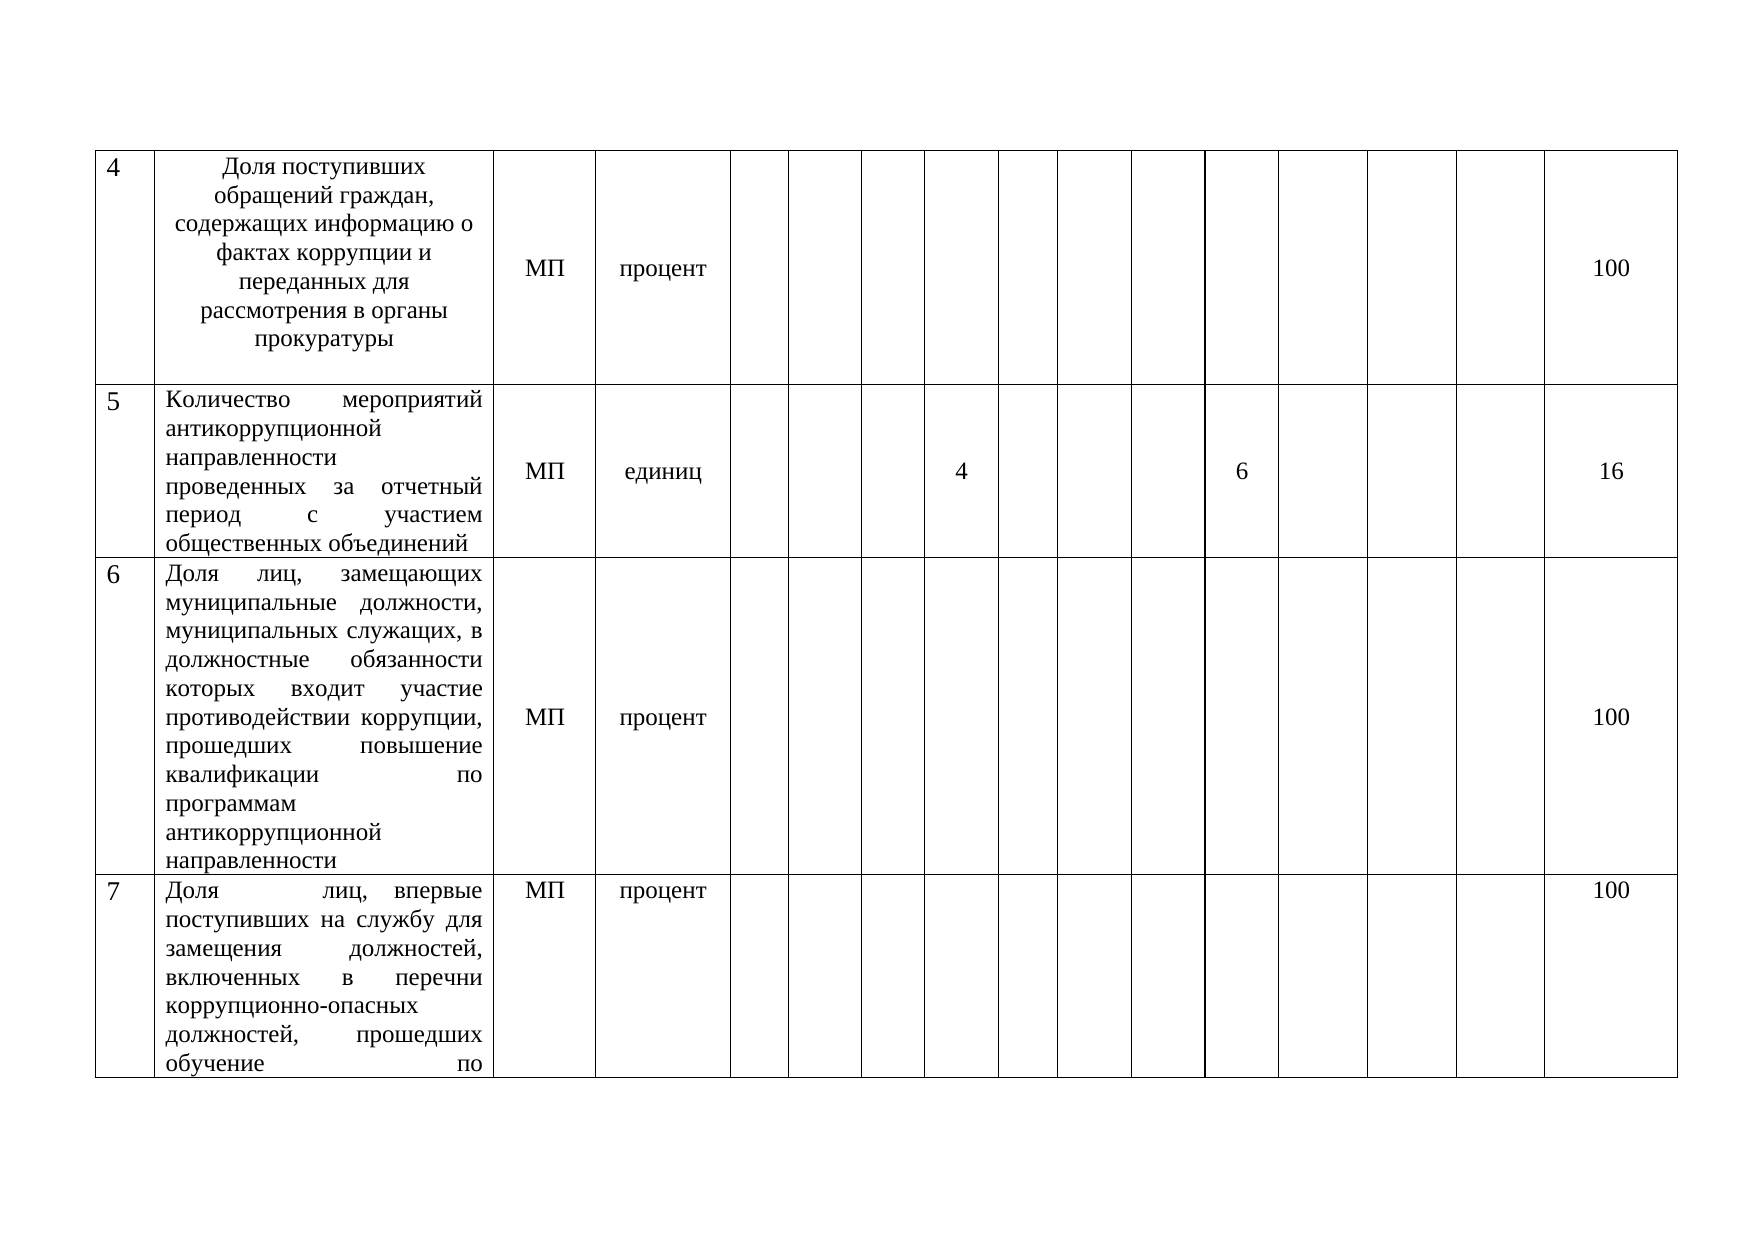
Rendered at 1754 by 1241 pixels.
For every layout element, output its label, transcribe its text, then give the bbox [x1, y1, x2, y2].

table_cell [1058, 875, 1131, 1077]
table_cell 5 [96, 385, 154, 557]
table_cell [155, 875, 493, 1077]
table_cell [1058, 558, 1131, 874]
table_cell [1058, 385, 1131, 557]
table_cell [731, 385, 788, 557]
table_cell [1279, 151, 1367, 383]
table_cell [789, 151, 861, 383]
table_cell Доля лиц, замещающих муниципальные должности, муниципальных служащих, в должностные обязанности которых входит участие противодействии коррупции, прошедших повышение квалификации по программам антикоррупционной направленности [155, 558, 493, 874]
table_cell Доля поступивших обращений граждан, содержащих информацию о фактах коррупции и переданных для рассмотрения в органы прокуратуры [155, 151, 493, 383]
table_cell [862, 875, 924, 1077]
table_cell [1206, 875, 1278, 1077]
table_cell [1457, 558, 1544, 874]
table_cell [999, 558, 1057, 874]
table_cell процент [596, 558, 730, 874]
table_cell [1279, 558, 1367, 874]
table_cell МП [494, 151, 595, 383]
table_cell [999, 385, 1057, 557]
table_cell [731, 151, 788, 383]
table_cell 16 [1545, 385, 1677, 557]
table_cell [731, 558, 788, 874]
table_cell [1132, 385, 1204, 557]
table_cell МП [494, 558, 595, 874]
table_cell [1058, 151, 1131, 383]
table_cell [862, 385, 924, 557]
table_cell 4 [96, 151, 154, 383]
table_cell [789, 875, 861, 1077]
table_cell [1279, 875, 1367, 1077]
table_cell [1457, 385, 1544, 557]
table_cell [1368, 385, 1456, 557]
table_cell [925, 151, 998, 383]
table_cell [1457, 875, 1544, 1077]
table_cell [1132, 875, 1204, 1077]
table_cell [1206, 558, 1278, 874]
table_cell [999, 875, 1057, 1077]
table_cell [1132, 151, 1204, 383]
table_cell [862, 558, 924, 874]
table_cell МП [494, 875, 595, 1077]
table_cell 4 [925, 385, 998, 557]
table_cell [862, 151, 924, 383]
table_cell [1368, 558, 1456, 874]
table_cell процент [596, 151, 730, 383]
table_cell 6 [1206, 385, 1278, 557]
table_cell 6 [96, 558, 154, 874]
table_cell [925, 875, 998, 1077]
table_cell [789, 385, 861, 557]
table_cell [925, 558, 998, 874]
table_cell единиц [596, 385, 730, 557]
table_cell [731, 875, 788, 1077]
table_cell [789, 558, 861, 874]
table_cell [1368, 151, 1456, 383]
table_cell [1457, 151, 1544, 383]
table_cell процент [596, 875, 730, 1077]
table_cell [999, 151, 1057, 383]
table_cell [1132, 558, 1204, 874]
table_cell 7 [96, 875, 154, 1077]
table_cell [1368, 875, 1456, 1077]
table_cell 100 [1545, 875, 1677, 1077]
table_cell [1206, 151, 1278, 383]
table_cell 100 [1545, 151, 1677, 383]
table_cell [1279, 385, 1367, 557]
table_cell Количество мероприятий антикоррупционной направленности проведенных за отчетный период с участием общественных объединений [155, 385, 493, 557]
table_cell 100 [1545, 558, 1677, 874]
table_cell МП [494, 385, 595, 557]
